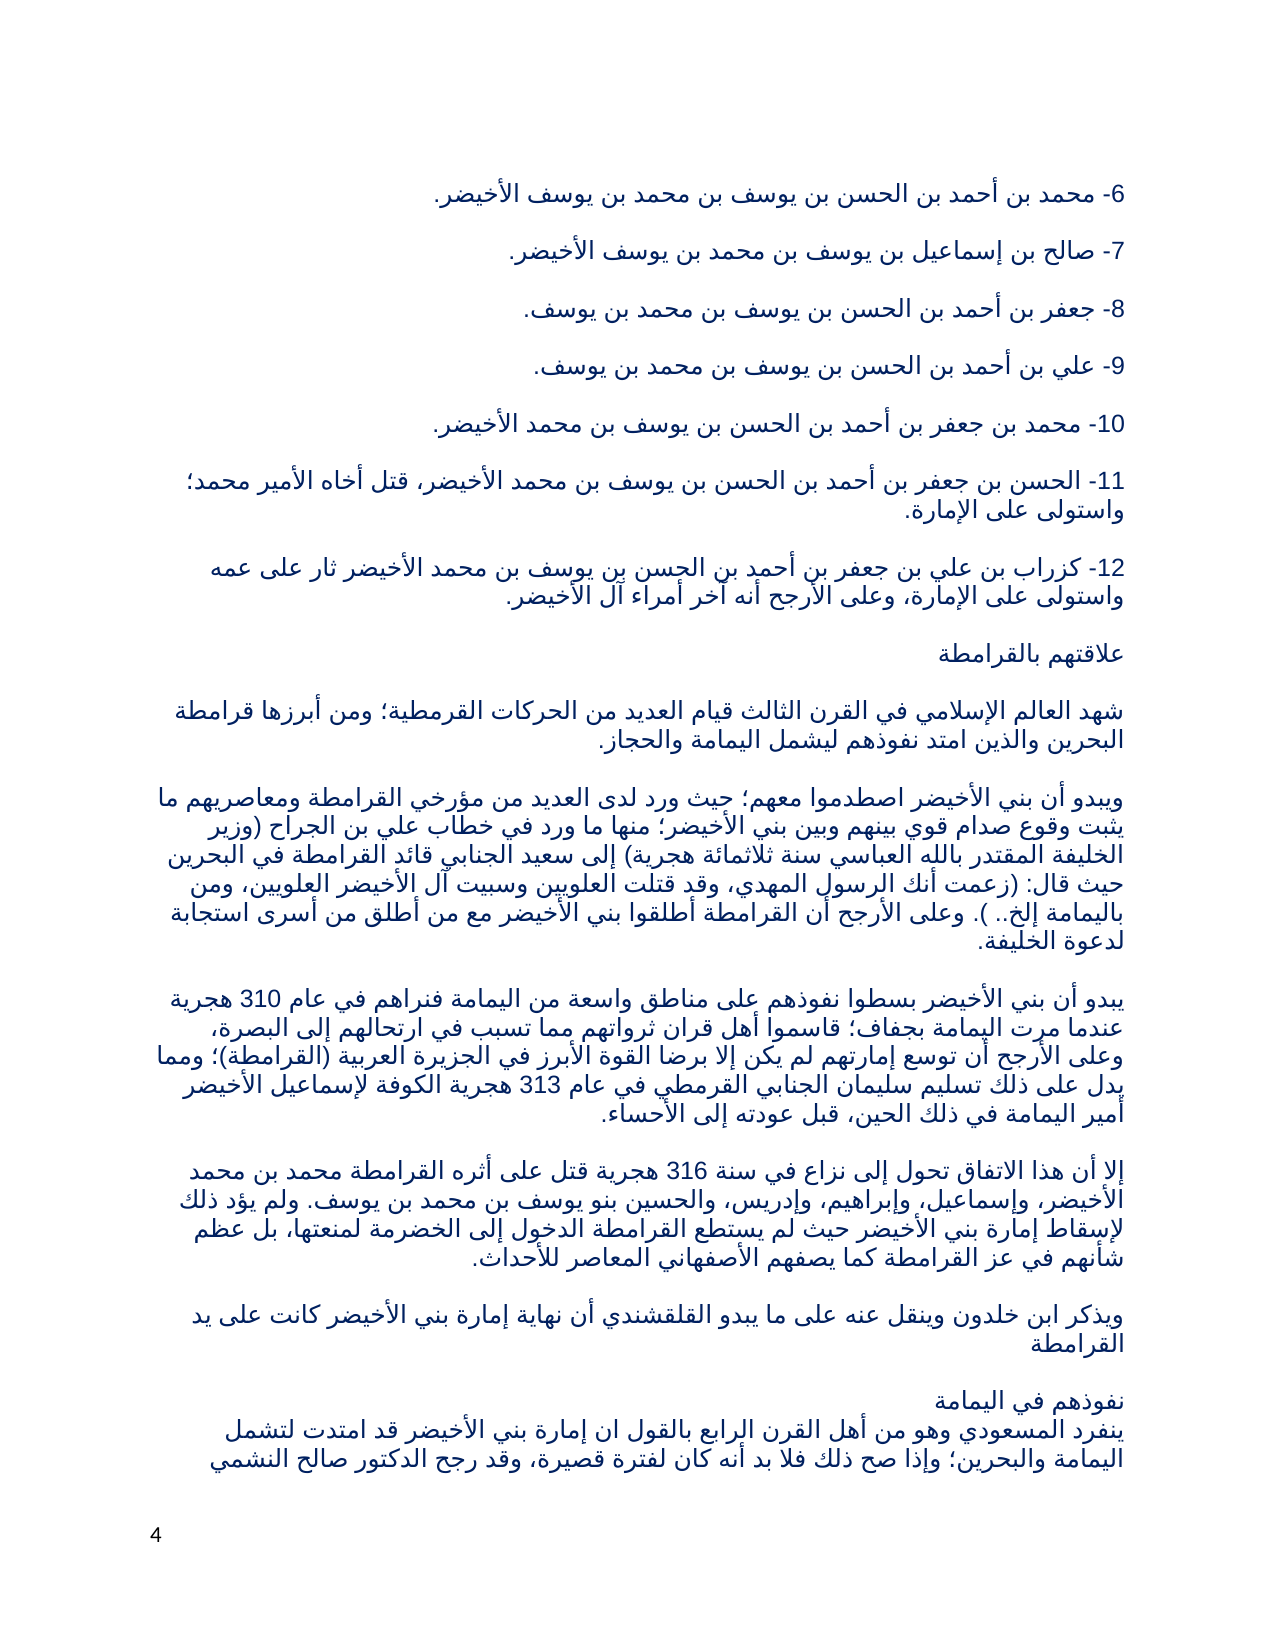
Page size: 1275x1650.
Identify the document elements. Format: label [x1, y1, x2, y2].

text [150, 150, 1125, 1472]
